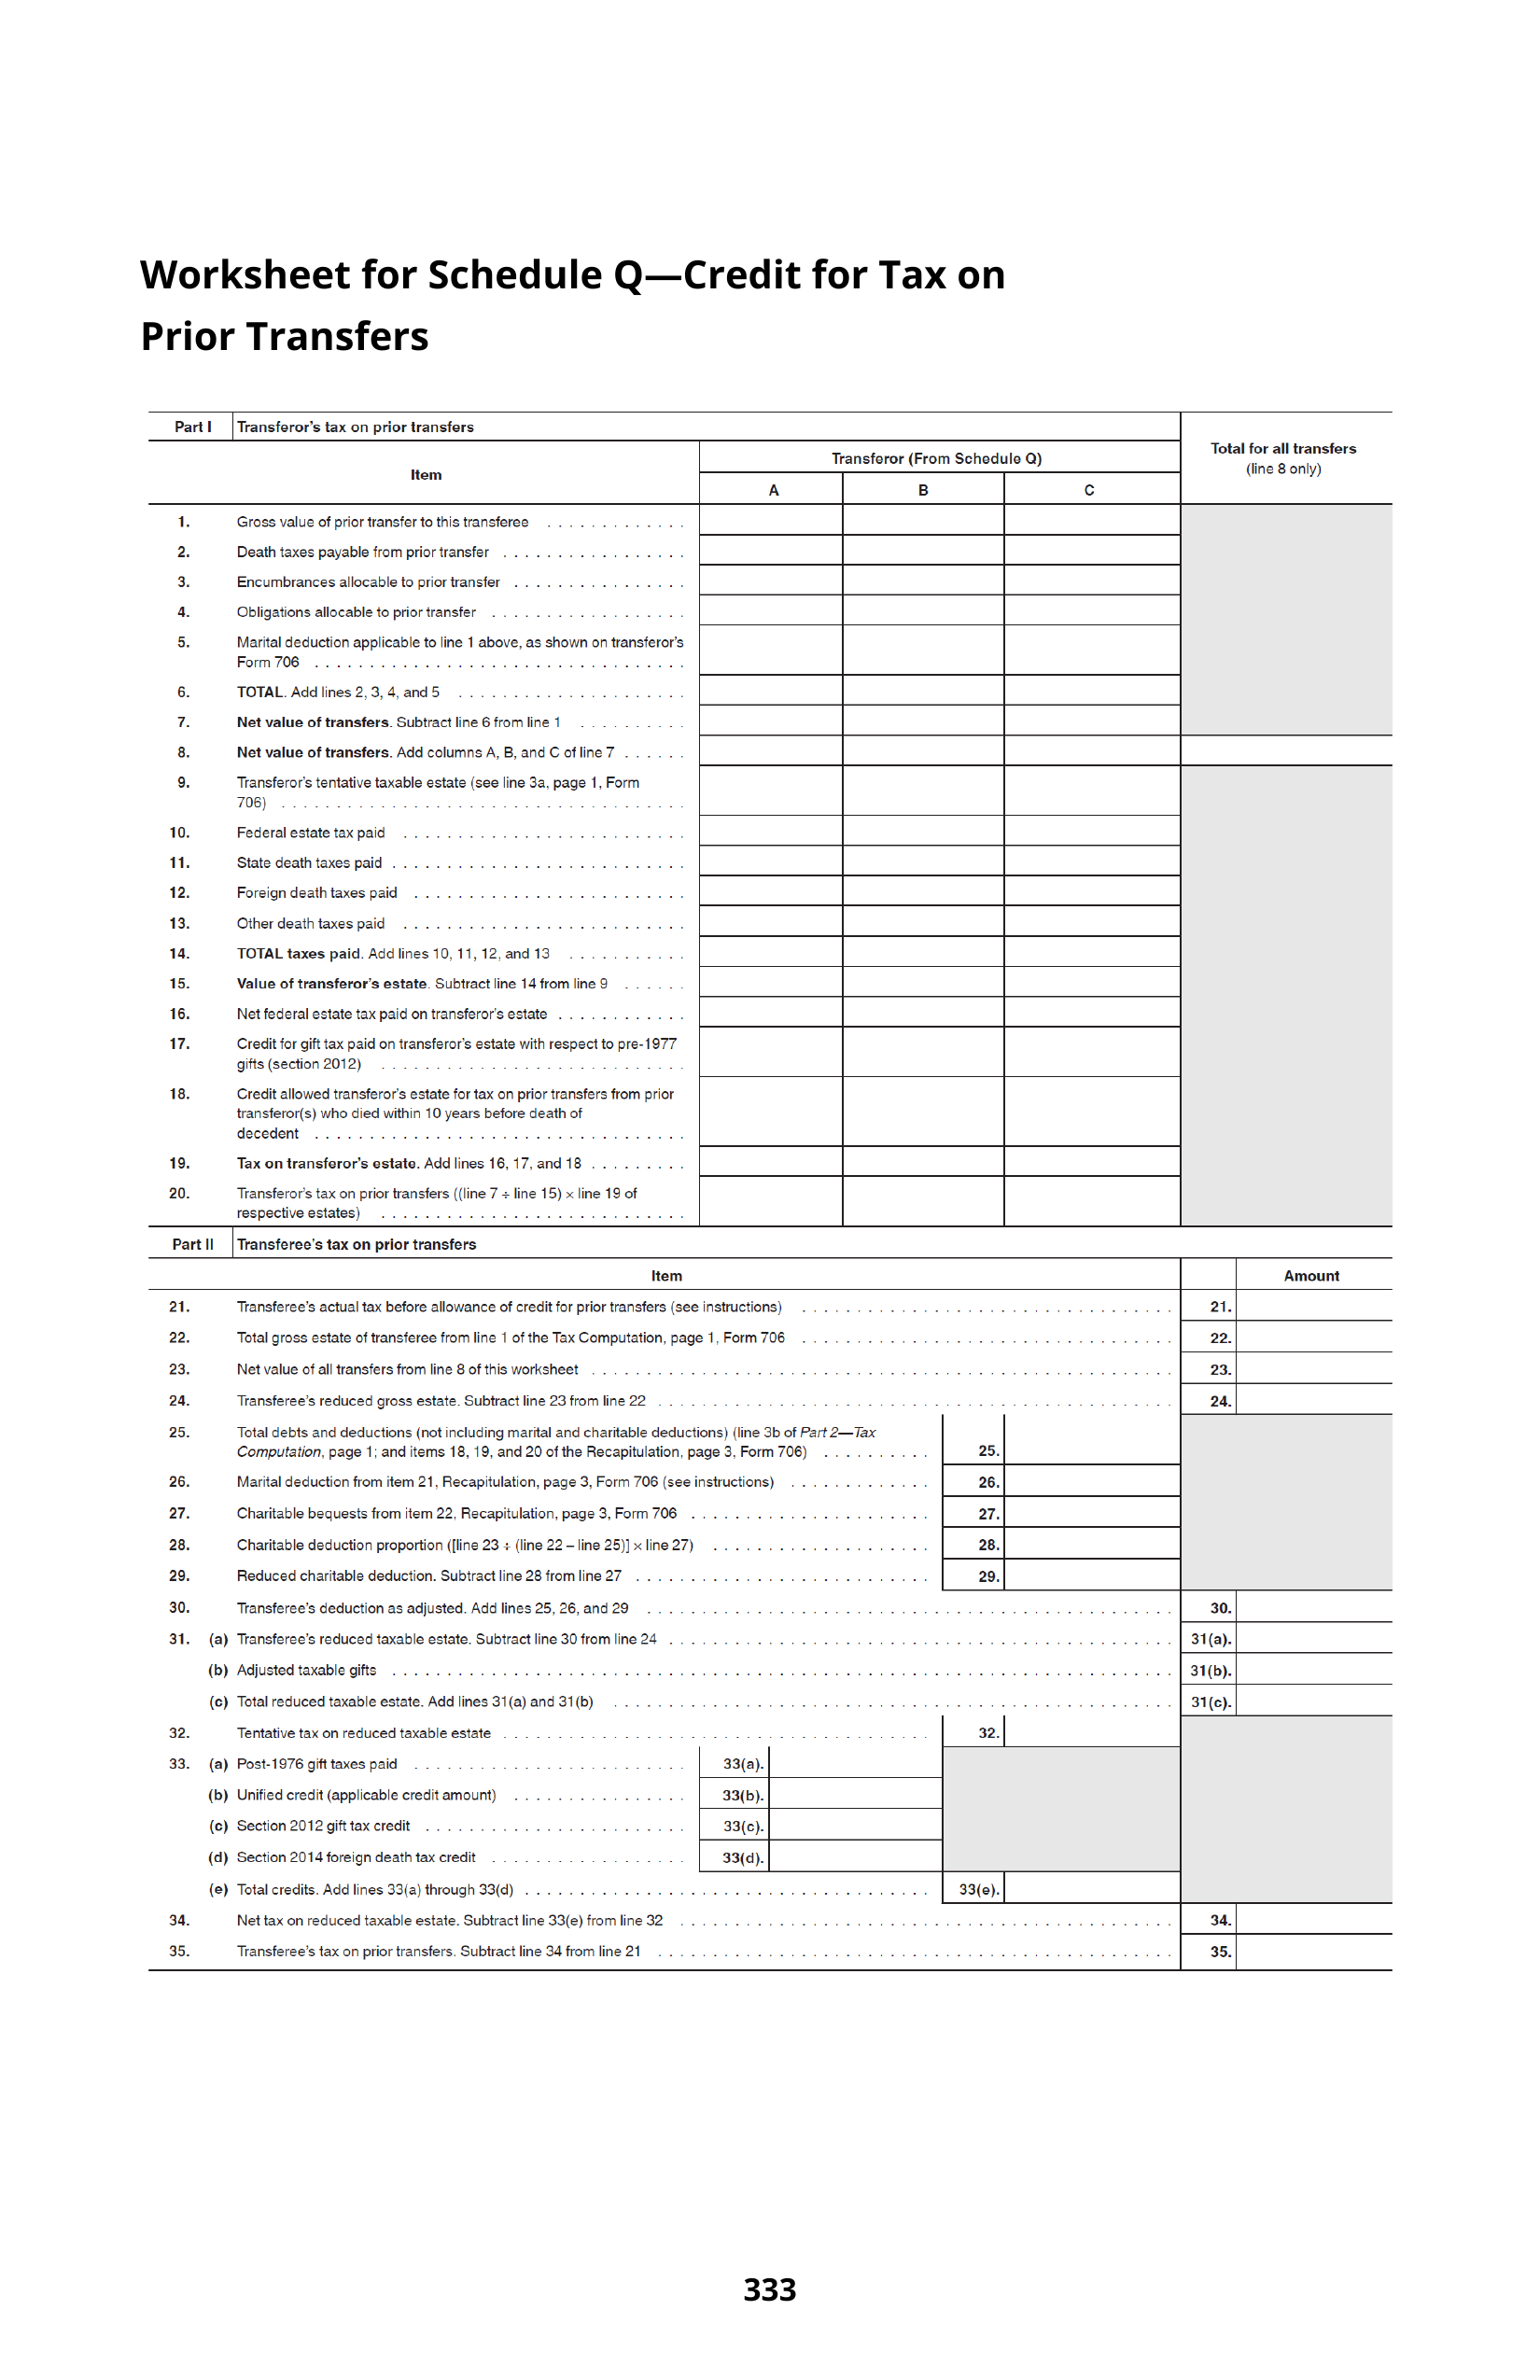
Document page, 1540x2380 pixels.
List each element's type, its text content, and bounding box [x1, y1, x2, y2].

picture [140, 403, 1400, 1977]
text Worksheet for Schedule Q—Credit for Tax on Prior Transfers [140, 247, 1400, 361]
